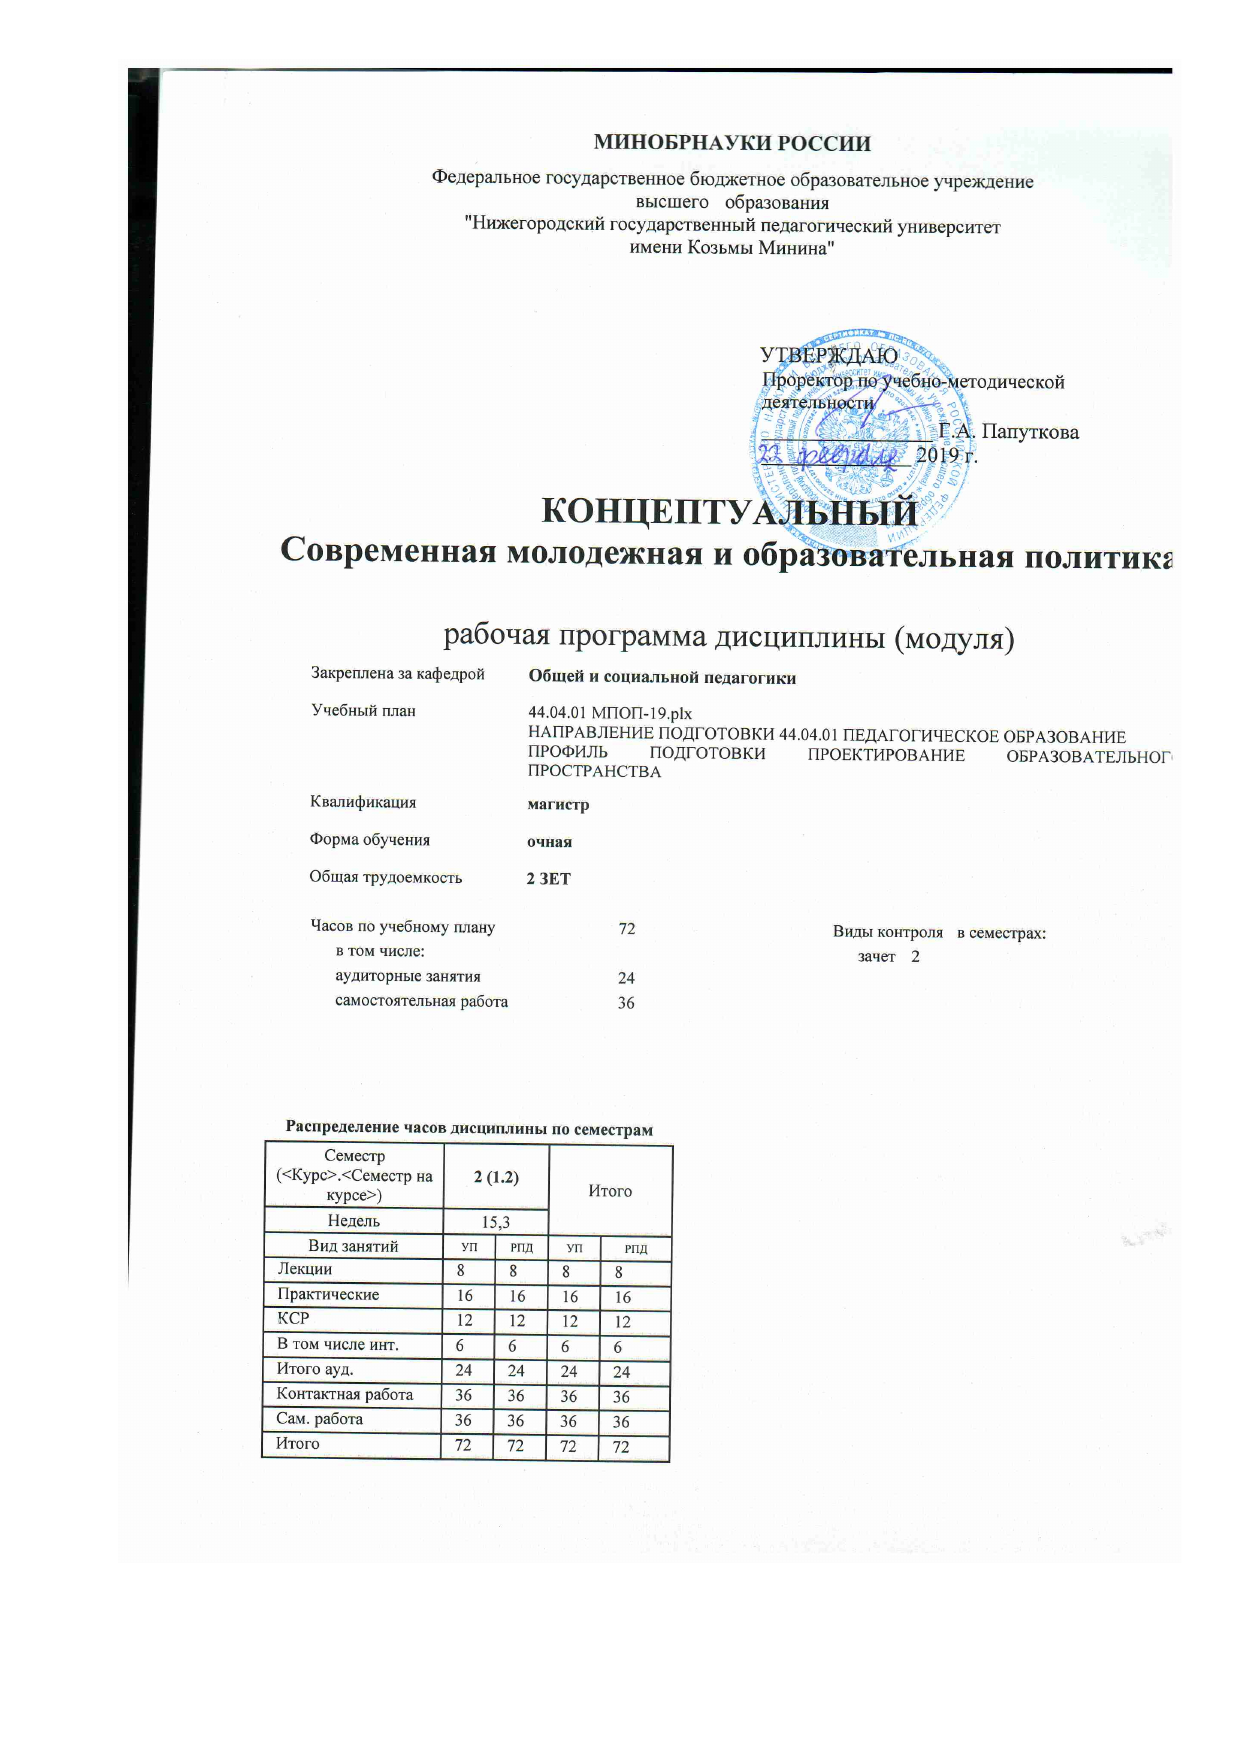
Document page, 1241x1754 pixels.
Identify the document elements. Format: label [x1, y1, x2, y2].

picture [118, 59, 1182, 1563]
